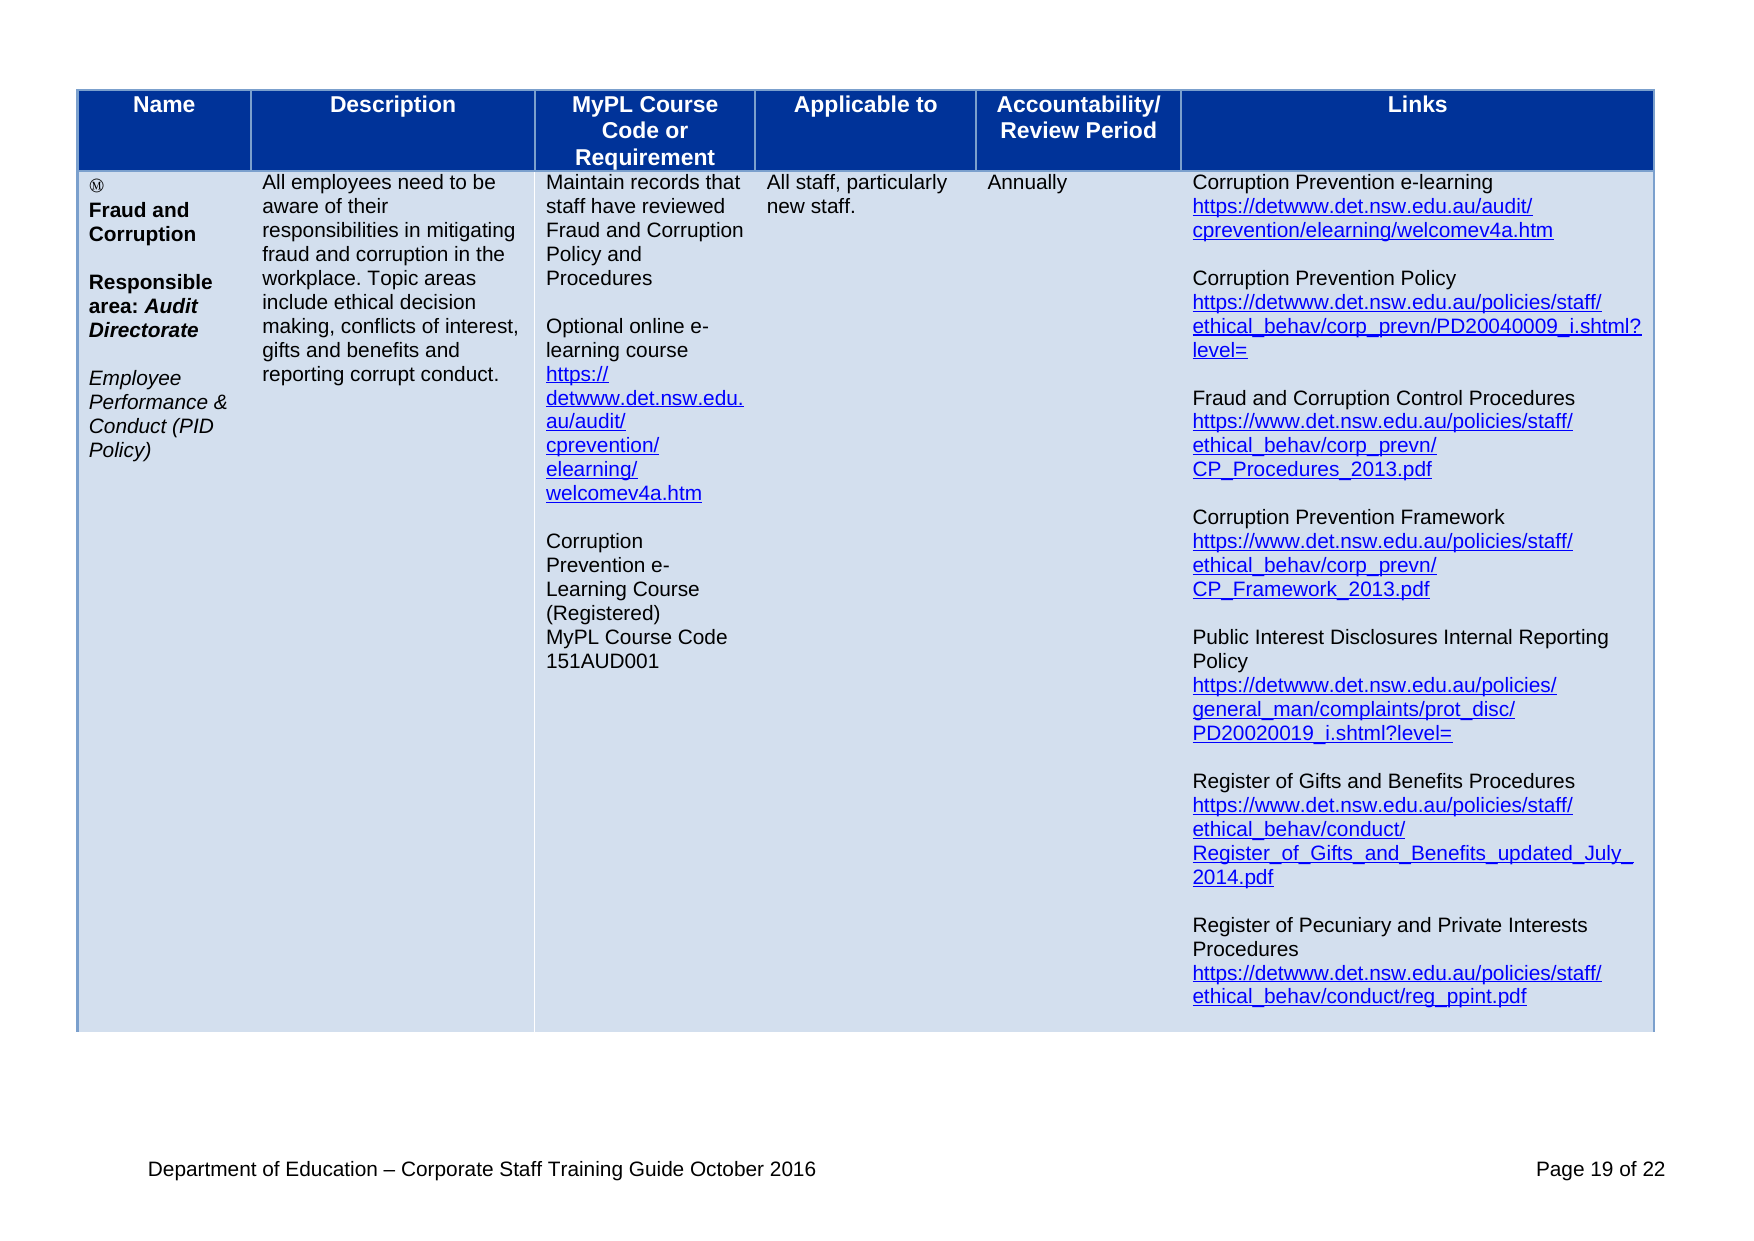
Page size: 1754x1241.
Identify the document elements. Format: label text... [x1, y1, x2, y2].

table_cell All staff, particularly new staff. [755, 172, 976, 1032]
table_header Description [252, 91, 534, 170]
table_cell Corruption Prevention e-learning https://detwww.det.nsw.edu.au/audit/cprevention/elearning/welcomev4a.htm Corruption Prevention Policy https://detwww.det.nsw.edu.au/policies/staff/ethical_behav/corp_prevn/PD20040009_i.shtml?level= Fraud and Corruption Control Procedures https://www.det.nsw.edu.au/policies/staff/ethical_behav/corp_prevn/CP_Procedures_2013.pdf Corruption Prevention Framework https://www.det.nsw.edu.au/policies/staff/ethical_behav/corp_prevn/CP_Framework_2013.pdf Public Interest Disclosures Internal Reporting Policy https://detwww.det.nsw.edu.au/policies/general_man/complaints/prot_disc/PD20020019_i.shtml?level= Register of Gifts and Benefits Procedures https://www.det.nsw.edu.au/policies/staff/ethical_behav/conduct/Register_of_Gifts_and_Benefits_updated_July_2014.pdf Register of Pecuniary and Private Interests Procedures https://detwww.det.nsw.edu.au/policies/staff/ethical_behav/conduct/reg_ppint.pdf [1181, 172, 1653, 1032]
table_header Accountability/ Review Period [977, 91, 1180, 170]
table_cell Ⓜ Fraud and Corruption Responsible area: Audit Directorate Employee Performance & Conduct (PID Policy) [79, 172, 251, 1032]
table_cell Maintain records that staff have reviewed Fraud and Corruption Policy and Procedures Optional online e-learning course https://detwww.det.nsw.edu.au/audit/cprevention/elearning/welcomev4a.htm Corruption Prevention e-Learning Course (Registered) MyPL Course Code 151AUD001 [535, 172, 755, 1032]
table_header Links [1182, 91, 1653, 170]
table_cell All employees need to be aware of their responsibilities in mitigating fraud and corruption in the workplace. Topic areas include ethical decision making, conflicts of interest, gifts and benefits and reporting corrupt conduct. [251, 172, 534, 1032]
table_header Name [79, 91, 250, 170]
table_header Applicable to [756, 91, 975, 170]
table_cell Annually [976, 172, 1181, 1032]
table_header MyPL Course Code or Requirement [536, 91, 754, 170]
